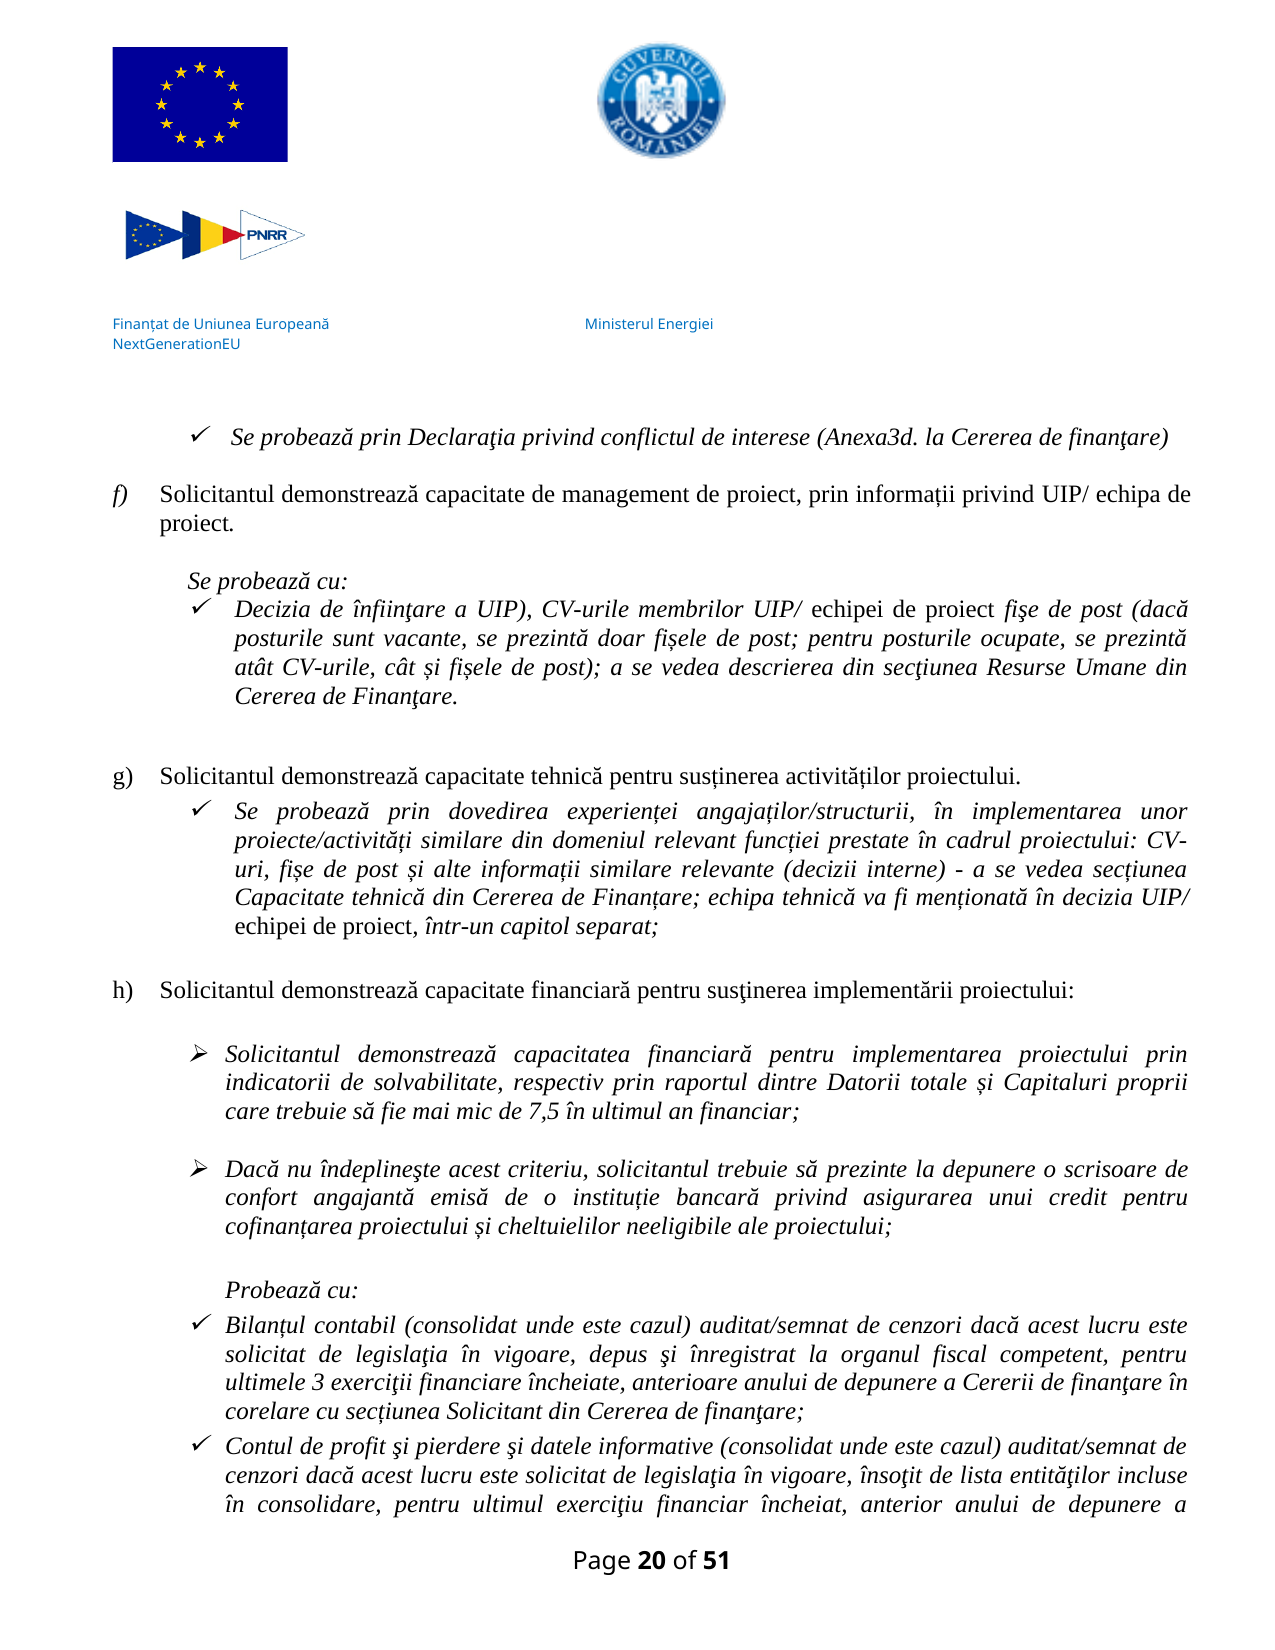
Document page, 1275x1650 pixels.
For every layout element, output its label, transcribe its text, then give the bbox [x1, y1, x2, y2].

list Solicitantul demonstrează capacitate financiară pentru susţinerea implementării proiectului: [112, 975, 1191, 1004]
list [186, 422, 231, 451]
picture [573, 28, 751, 163]
list Decizia de înfiinţare a UIP), CV-urile membrilor UIP/ echipei de proiect fişe de post (dacă posturile sunt vacante, se prezintă doar fișele de post; pentru posturile ocupate, se prezintă atât CV-urile, cât și fișele de post); a se vedea descrierea din secţiunea Resurse Umane din Cererea de Finanţare. [187, 594, 1191, 709]
list Bilanțul contabil (consolidat unde este cazul) auditat/semnat de cenzori dacă acest lucru este solicitat de legislaţia în vigoare, depus şi înregistrat la organul fiscal competent, pentru ultimele 3 exerciţii financiare încheiate, anterioare anului de depunere a Cererii de finanţare în corelare cu secțiunea Solicitant din Cererea de finanţare; [187, 1310, 1191, 1425]
text Probează cu: [225, 1275, 1191, 1304]
list Dacă nu îndeplineşte acest criteriu, solicitantul trebuie să prezinte la depunere o scrisoare de confort angajantă emisă de o instituție bancară privind asigurarea unui credit pentru cofinanțarea proiectului și cheltuielilor neeligibile ale proiectului; [187, 1154, 1191, 1240]
list Solicitantul demonstrează capacitatea financiară pentru implementarea proiectului prin indicatorii de solvabilitate, respectiv prin raportul dintre Datorii totale și Capitaluri proprii care trebuie să fie mai mic de 7,5 în ultimul an financiar; [187, 1039, 1191, 1125]
list Se probează prin Declaraţia privind conflictul de interese (Anexa3d. la Cererea de finanţare) [817, 422, 1191, 451]
list Solicitantul demonstrează capacitate de management de proiect, prin informații privind UIP/ echipa de proiect. [112, 479, 1191, 537]
picture [112, 47, 316, 314]
list Solicitantul demonstrează capacitate tehnică pentru susținerea activităților proiectului. [112, 761, 1191, 790]
list Se probează prin dovedirea experienței angajaților/structurii, în implementarea unor proiecte/activități similare din domeniul relevant funcției prestate în cadrul proiectului: CV-uri, fișe de post și alte informații similare relevante (decizii interne) - a se vedea secțiunea Capacitate tehnică din Cererea de Finanțare; echipa tehnică va fi menționată în decizia UIP/ echipei de proiect, într-un capitol separat; [187, 796, 1191, 940]
list Se probează cu: [187, 566, 1191, 594]
